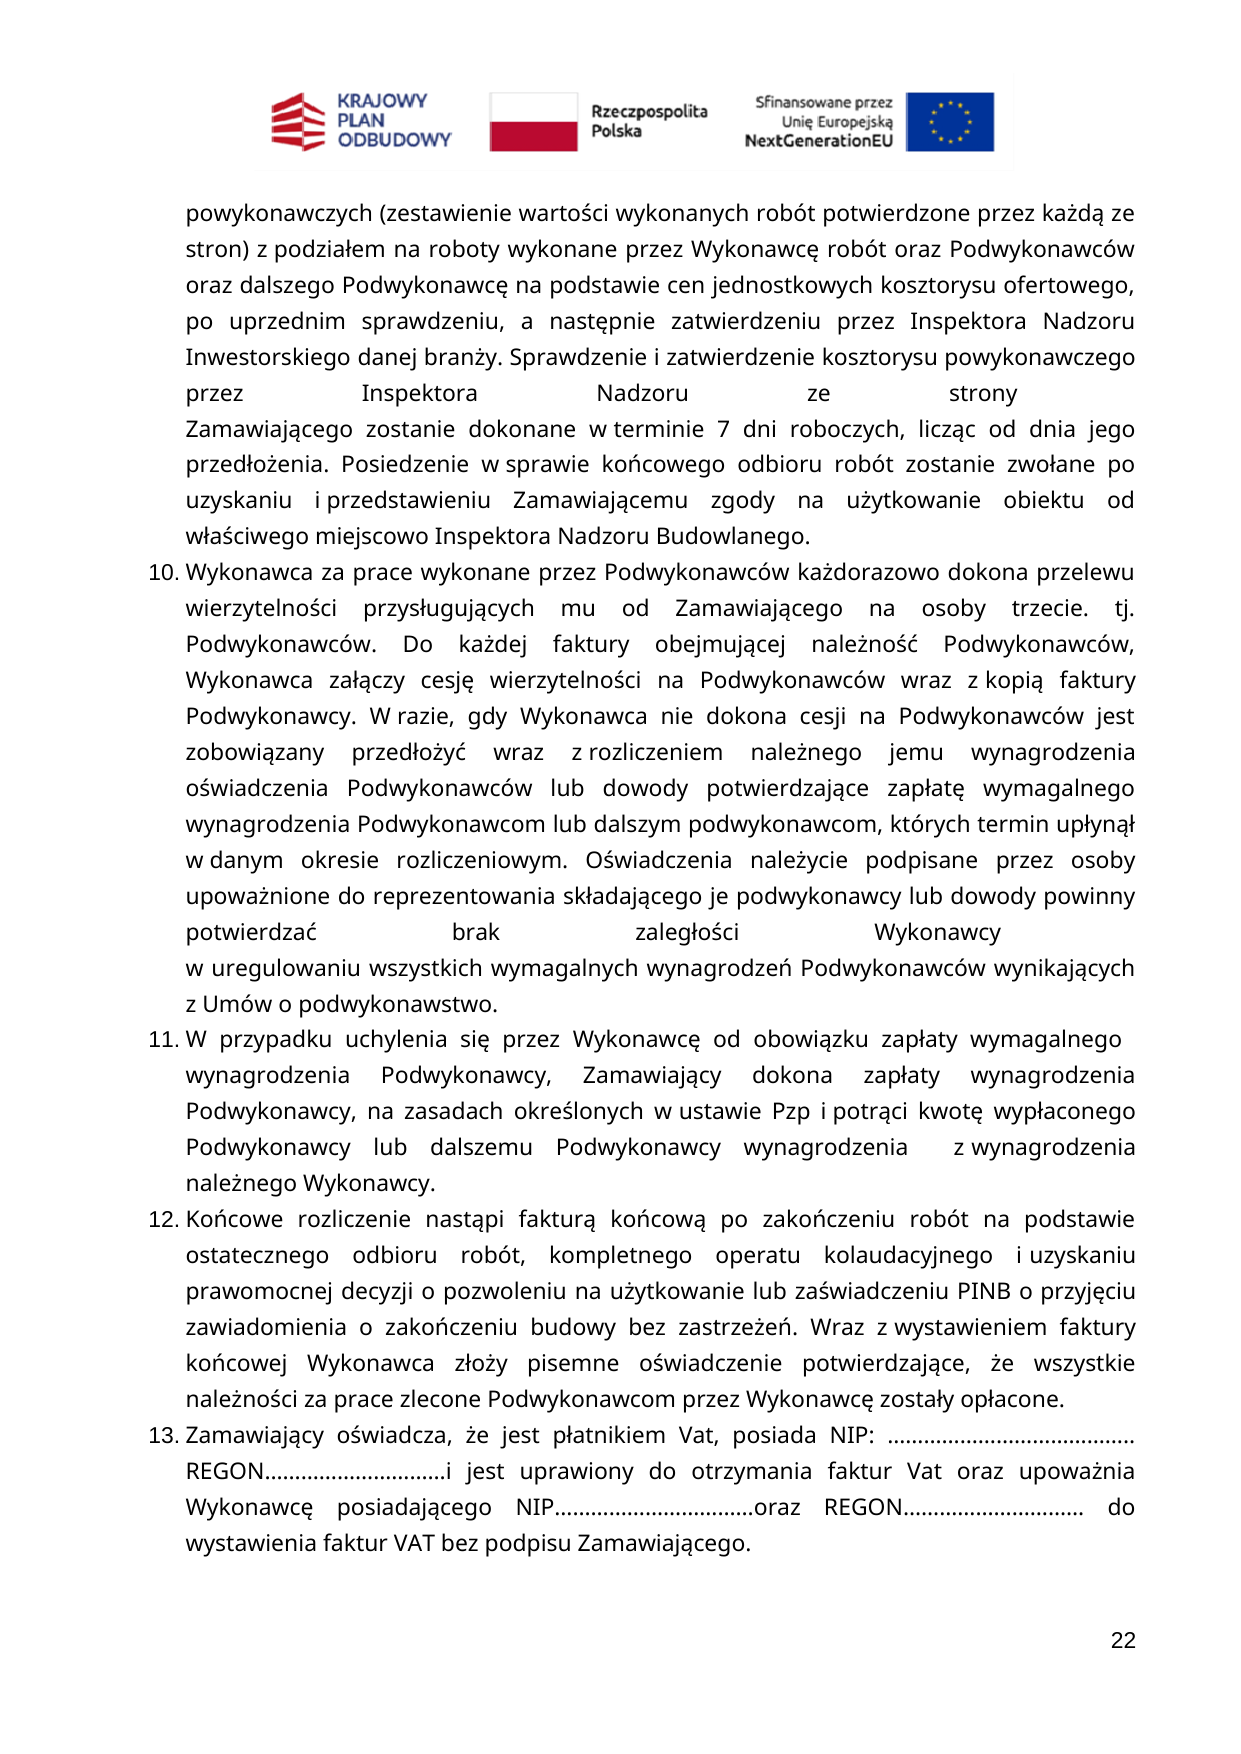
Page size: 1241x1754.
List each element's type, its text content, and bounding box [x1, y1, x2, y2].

list W przypadku uchylenia się przez Wykonawcę od obowiązku zapłaty wymagalnego wynagrodzenia Podwykonawcy, Zamawiający dokona zapłaty wynagrodzenia Podwykonawcy, na zasadach określonych w ustawie Pzp i potrąci kwotę wypłaconego Podwykonawcy lub dalszemu Podwykonawcy wynagrodzenia z wynagrodzenia należnego Wykonawcy. [148, 1023, 1136, 1198]
list Wykonawca za prace wykonane przez Podwykonawców każdorazowo dokona przelewu wierzytelności przysługujących mu od Zamawiającego na osoby trzecie. tj. Podwykonawców. Do każdej faktury obejmującej należność Podwykonawców, Wykonawca załączy cesję wierzytelności na Podwykonawców wraz z kopią faktury Podwykonawcy. W razie, gdy Wykonawca nie dokona cesji na Podwykonawców jest zobowiązany przedłożyć wraz z rozliczeniem należnego jemu wynagrodzenia oświadczenia Podwykonawców lub dowody potwierdzające zapłatę wymagalnego wynagrodzenia Podwykonawcom lub dalszym podwykonawcom, których termin upłynął w danym okresie rozliczeniowym. Oświadczenia należycie podpisane przez osoby upoważnione do reprezentowania składającego je podwykonawcy lub dowody powinny potwierdzać brak zaległości Wykonawcy w uregulowaniu wszystkich wymagalnych wynagrodzeń Podwykonawców wynikających z Umów o podwykonawstwo. [148, 556, 1136, 1019]
list Końcowe rozliczenie nastąpi fakturą końcową po zakończeniu robót na podstawie ostatecznego odbioru robót, kompletnego operatu kolaudacyjnego i uzyskaniu prawomocnej decyzji o pozwoleniu na użytkowanie lub zaświadczeniu PINB o przyjęciu zawiadomienia o zakończeniu budowy bez zastrzeżeń. Wraz z wystawieniem faktury końcowej Wykonawca złoży pisemne oświadczenie potwierdzające, że wszystkie należności za prace zlecone Podwykonawcom przez Wykonawcę zostały opłacone. [148, 1203, 1136, 1414]
picture [254, 73, 1016, 171]
list Zamawiający oświadcza, że jest płatnikiem Vat, posiada NIP: ………………………………….. REGON…………………………i jest uprawiony do otrzymania faktur Vat oraz upoważnia Wykonawcę posiadającego NIP……………………………oraz REGON………………………… do wystawienia faktur VAT bez podpisu Zamawiającego. [148, 1419, 1136, 1558]
